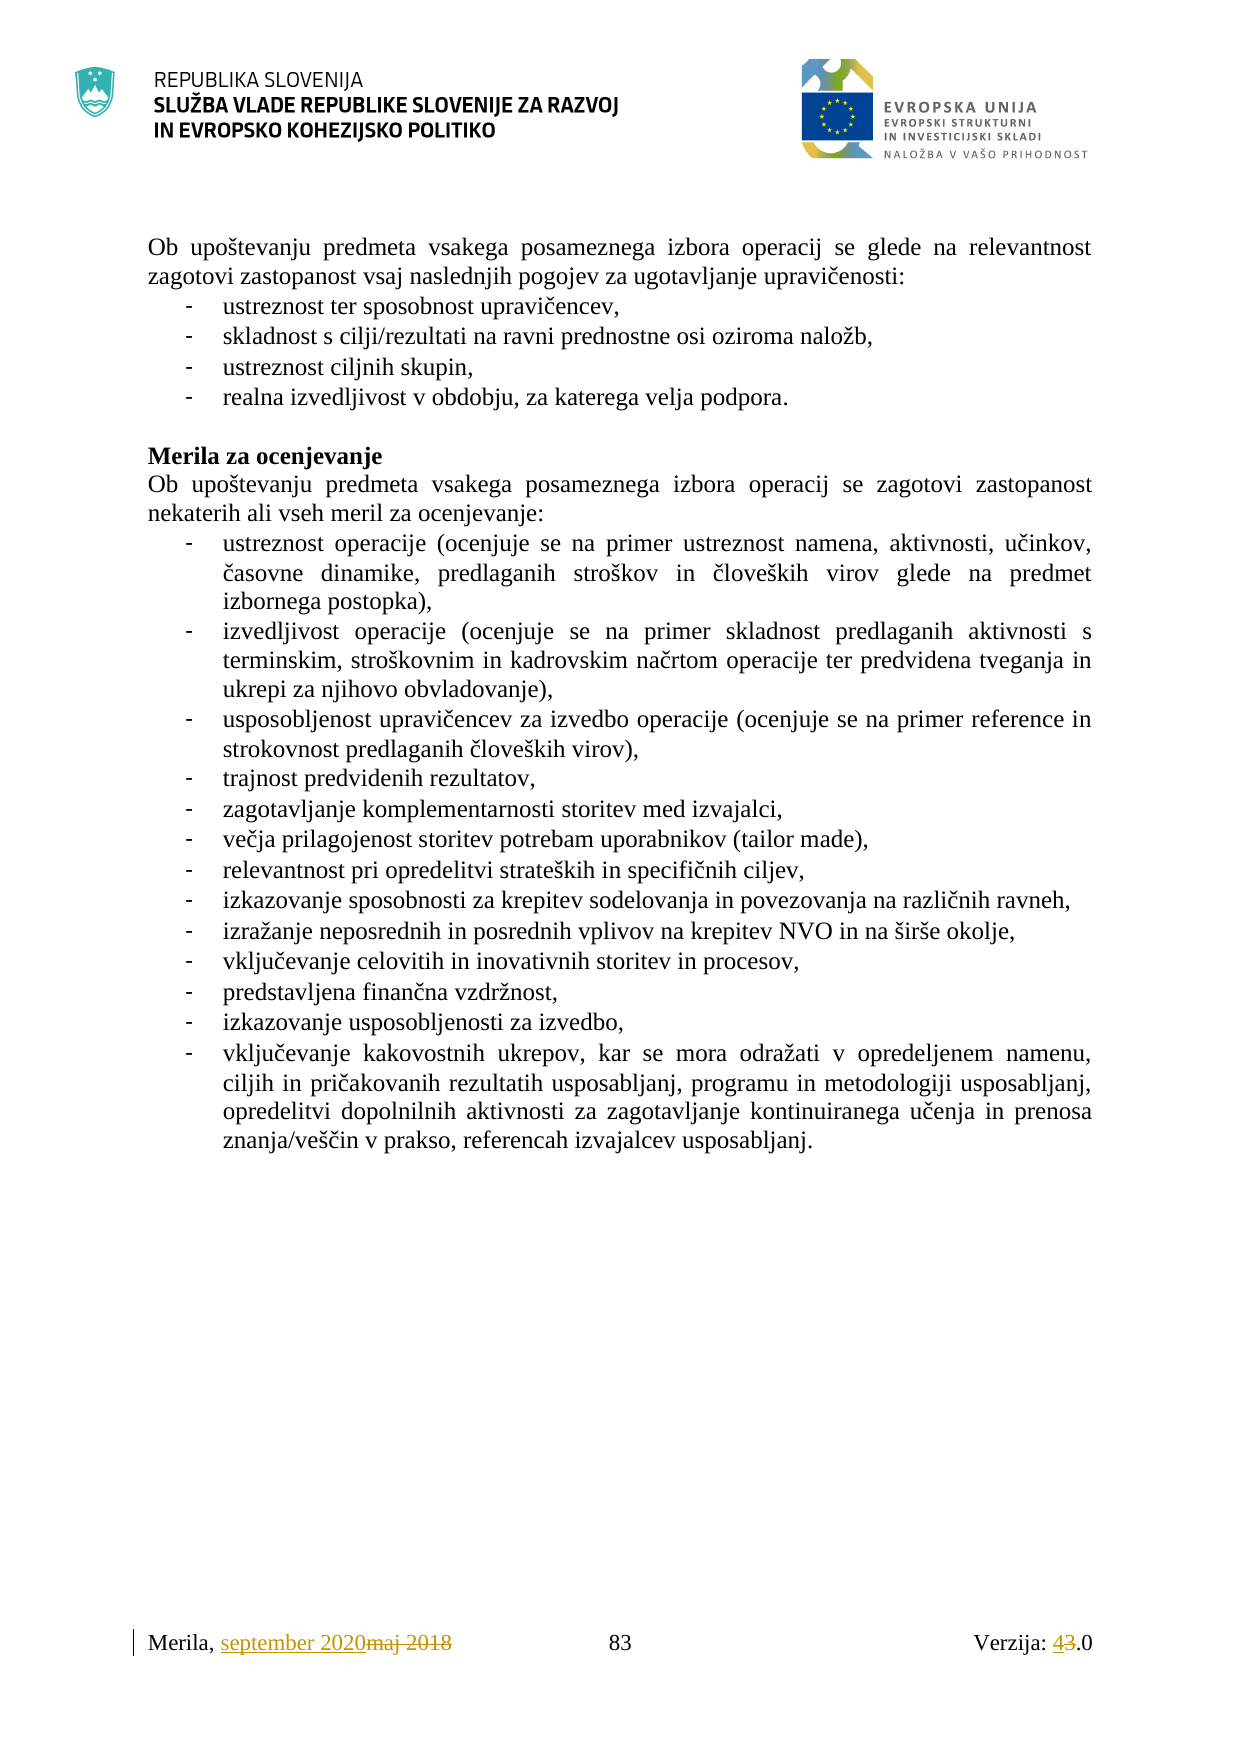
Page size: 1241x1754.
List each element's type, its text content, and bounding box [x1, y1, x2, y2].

list izvedljivost operacije (ocenjuje se na primer skladnost predlaganih aktivnosti s terminskim, stroškovnim in kadrovskim načrtom operacije ter predvidena tveganja in ukrepi za njihovo obvladovanje), [185, 615, 1093, 703]
list vključevanje celovitih in inovativnih storitev in procesov, [185, 946, 1093, 976]
list vključevanje kakovostnih ukrepov, kar se mora odražati v opredeljenem namenu, ciljih in pričakovanih rezultatih usposabljanj, programu in metodologiji usposabljanj, opredelitvi dopolnilnih aktivnosti za zagotavljanje kontinuiranega učenja in prenosa znanja/veščin v prakso, referencah izvajalcev usposabljanj. [185, 1037, 1093, 1154]
list predstavljena finančna vzdržnost, [185, 976, 1093, 1007]
list izkazovanje usposobljenosti za izvedbo, [185, 1007, 1093, 1037]
list zagotavljanje komplementarnosti storitev med izvajalci, [185, 793, 1093, 823]
list skladnost s cilji/rezultati na ravni prednostne osi oziroma naložb, [185, 321, 1093, 351]
text Merila za ocenjevanje [148, 441, 1093, 469]
picture [75, 67, 619, 144]
picture [728, 16, 1125, 208]
list ustreznost ciljnih skupin, [185, 351, 1093, 382]
list usposobljenost upravičencev za izvedbo operacije (ocenjuje se na primer reference in strokovnost predlaganih človeških virov), [185, 703, 1093, 762]
list realna izvedljivost v obdobju, za katerega velja podpora. [185, 382, 1093, 412]
list večja prilagojenost storitev potrebam uporabnikov (tailor made), [185, 823, 1093, 854]
list ustreznost ter sposobnost upravičencev, [185, 290, 1093, 321]
text Ob upoštevanju predmeta vsakega posameznega izbora operacij se zagotovi zastopanost nekaterih ali vseh meril za ocenjevanje: [148, 469, 1093, 527]
list ustreznost operacije (ocenjuje se na primer ustreznost namena, aktivnosti, učinkov, časovne dinamike, predlaganih stroškov in človeških virov glede na predmet izbornega postopka), [185, 527, 1093, 615]
list izkazovanje sposobnosti za krepitev sodelovanja in povezovanja na različnih ravneh, [185, 884, 1093, 915]
list trajnost predvidenih rezultatov, [185, 762, 1093, 793]
list relevantnost pri opredelitvi strateških in specifičnih ciljev, [185, 854, 1093, 884]
text Ob upoštevanju predmeta vsakega posameznega izbora operacij se glede na relevantnost zagotovi zastopanost vsaj naslednjih pogojev za ugotavljanje upravičenosti: [148, 232, 1093, 290]
list izražanje neposrednih in posrednih vplivov na krepitev NVO in na širše okolje, [185, 915, 1093, 946]
